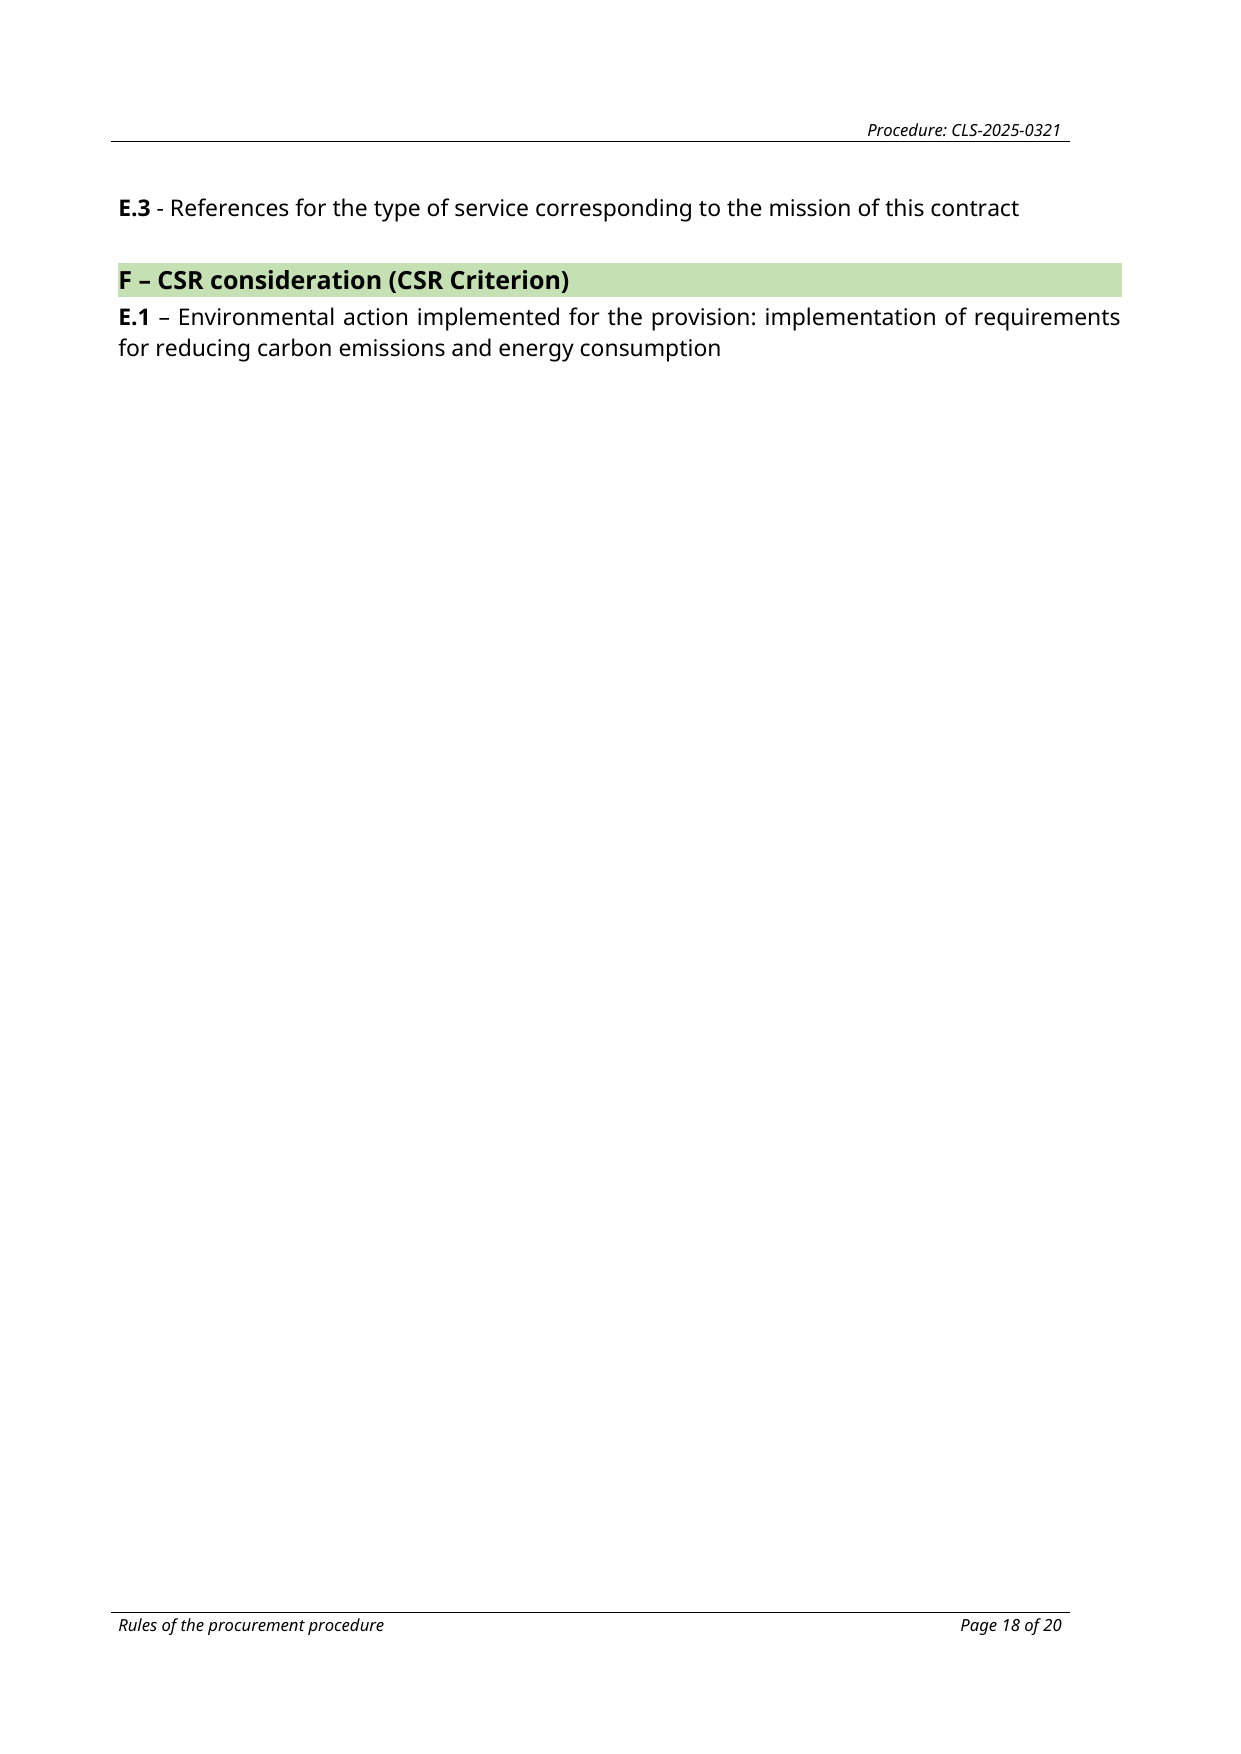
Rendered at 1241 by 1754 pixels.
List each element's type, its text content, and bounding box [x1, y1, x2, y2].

text F – CSR consideration (CSR Criterion) [118, 263, 1122, 297]
text E.1 – Environmental action implemented for the provision: implementation of requirements for reducing carbon emissions and energy consumption [118, 301, 1122, 363]
text E.3 - References for the type of service corresponding to the mission of this contract [118, 192, 1122, 223]
